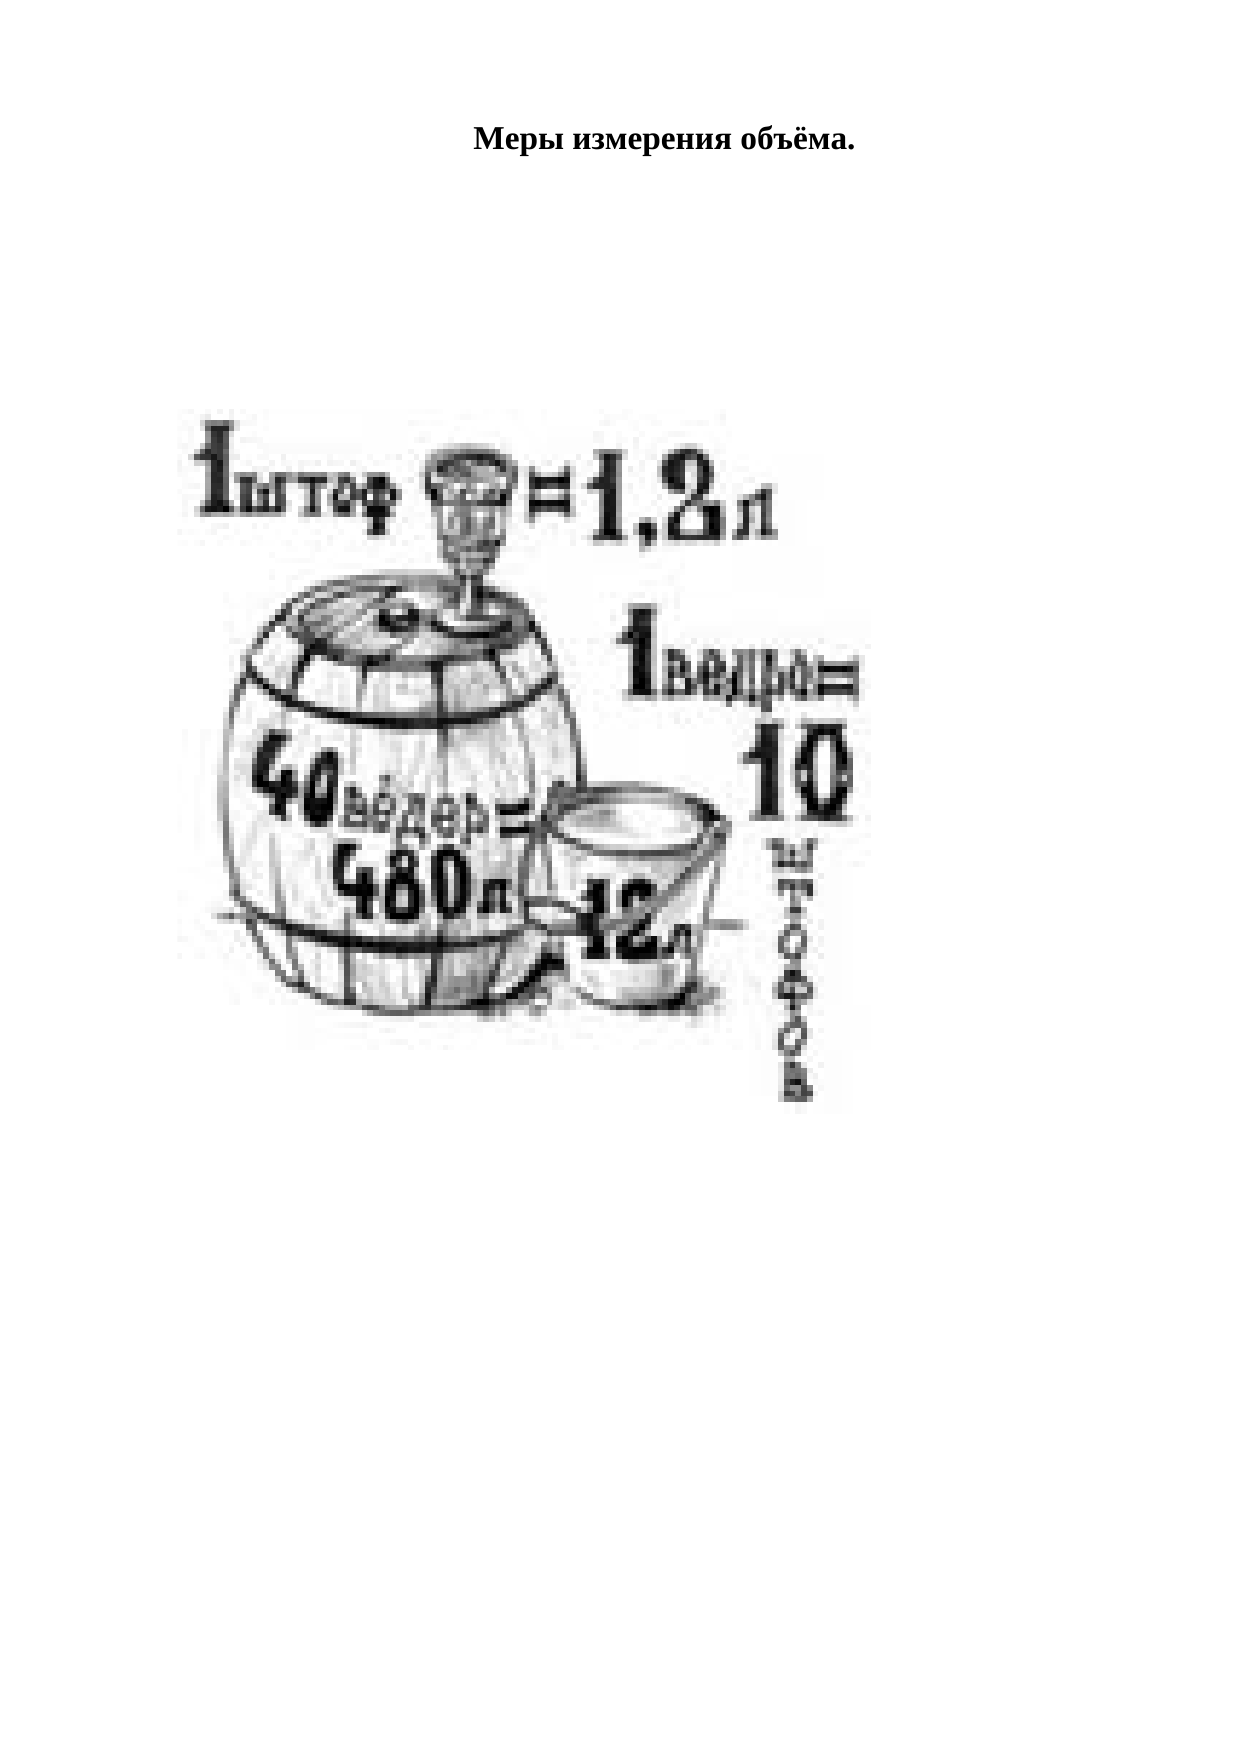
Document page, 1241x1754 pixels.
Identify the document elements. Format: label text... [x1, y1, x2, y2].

picture [177, 409, 871, 1114]
text Меры измерения объёма. [177, 118, 1152, 156]
